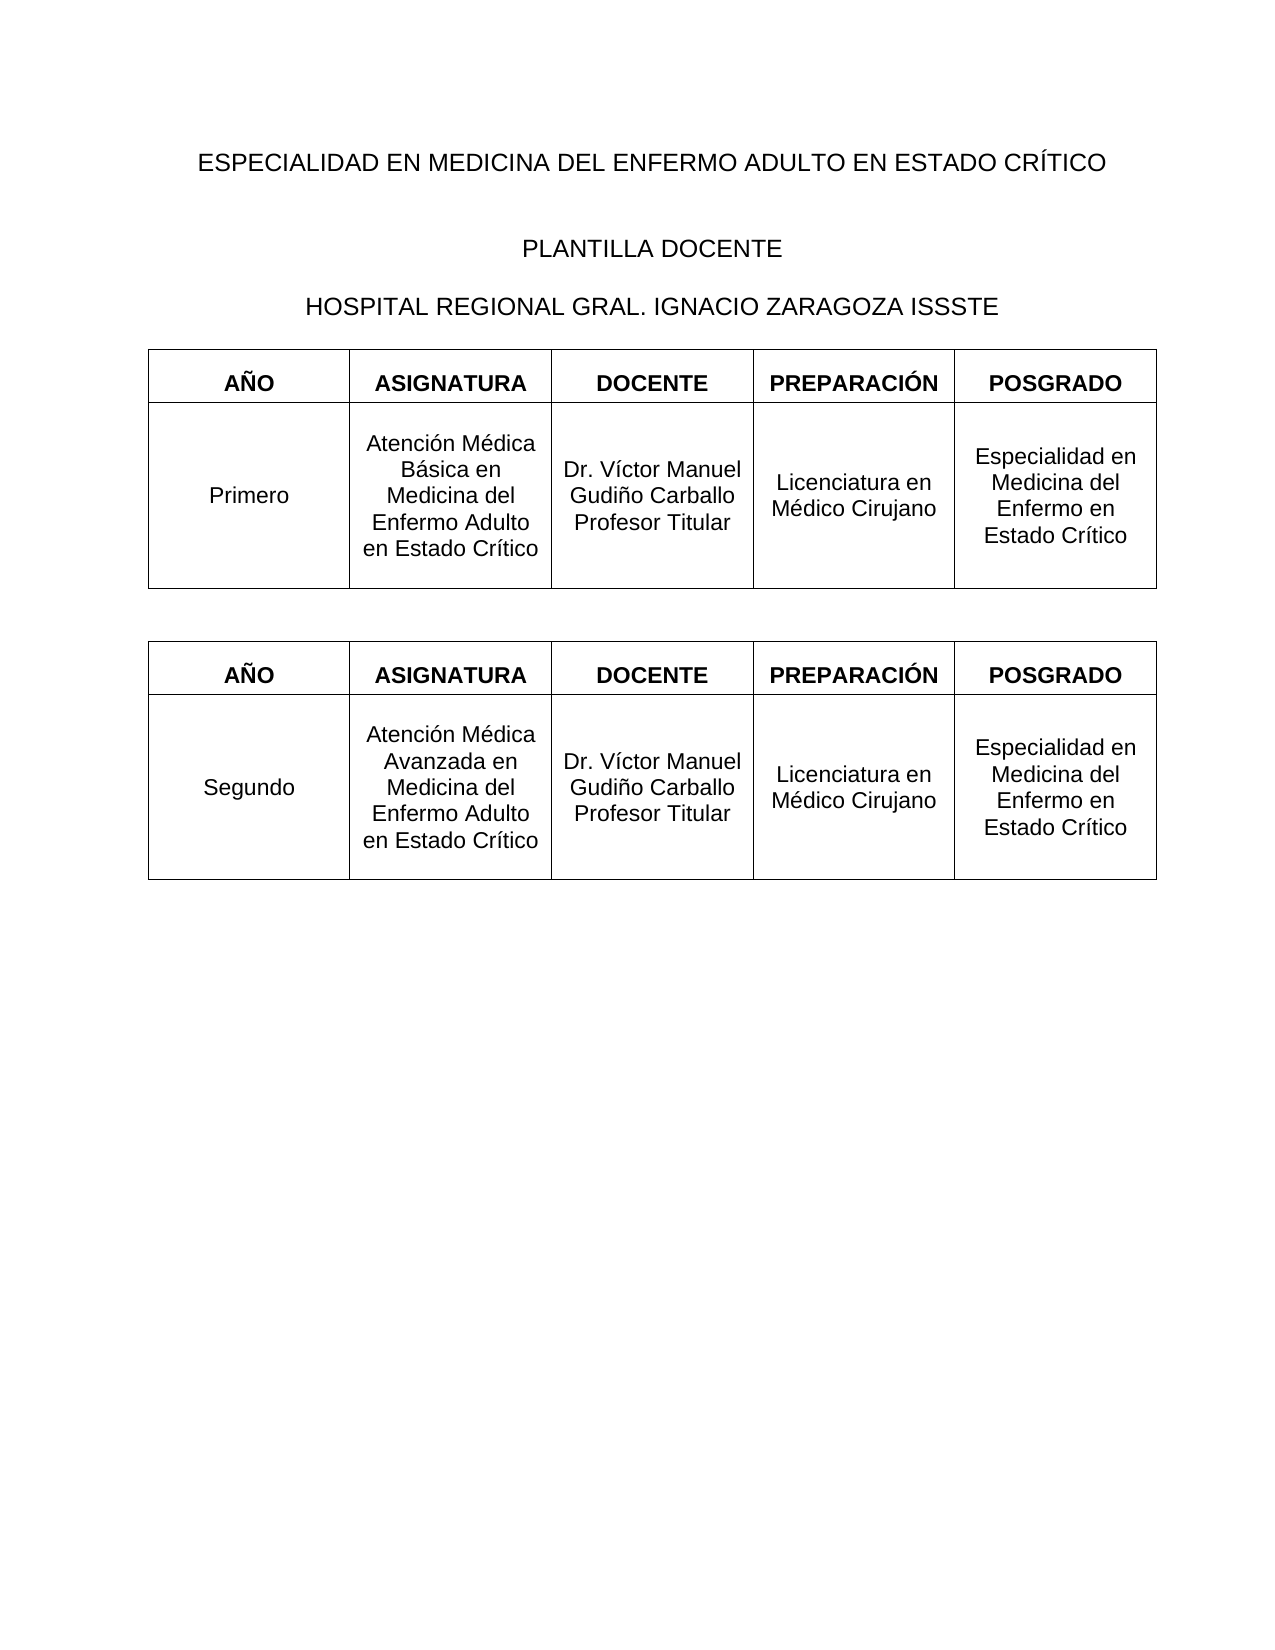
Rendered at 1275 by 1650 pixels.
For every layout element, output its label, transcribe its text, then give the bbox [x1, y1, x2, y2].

table_header POSGRADO [955, 350, 1156, 402]
table_cell Dr. Víctor Manuel Gudiño Carballo Profesor Titular [552, 403, 753, 588]
table_header POSGRADO [955, 642, 1156, 694]
table_cell Atención Médica Básica en Medicina del Enfermo Adulto en Estado Crítico [350, 403, 551, 588]
table_header PREPARACIÓN [754, 642, 954, 694]
table_cell Licenciatura en Médico Cirujano [754, 695, 954, 879]
table_cell Especialidad en Medicina del Enfermo en Estado Crítico [955, 695, 1156, 879]
table_cell Licenciatura en Médico Cirujano [754, 403, 954, 588]
table_cell Segundo [149, 695, 349, 879]
table_header PREPARACIÓN [754, 350, 954, 402]
table_cell Primero [149, 403, 349, 588]
table_header DOCENTE [552, 350, 753, 402]
table_header ASIGNATURA [350, 350, 551, 402]
table_header AÑO [149, 642, 349, 694]
text HOSPITAL REGIONAL GRAL. IGNACIO ZARAGOZA ISSSTE [148, 291, 1157, 320]
text PLANTILLA DOCENTE [148, 234, 1157, 263]
table_header AÑO [149, 350, 349, 402]
table_header DOCENTE [552, 642, 753, 694]
table_cell Especialidad en Medicina del Enfermo en Estado Crítico [955, 403, 1156, 588]
table_cell Dr. Víctor Manuel Gudiño Carballo Profesor Titular [552, 695, 753, 879]
table_cell Atención Médica Avanzada en Medicina del Enfermo Adulto en Estado Crítico [350, 695, 551, 879]
table_header ASIGNATURA [350, 642, 551, 694]
text ESPECIALIDAD EN MEDICINA DEL ENFERMO ADULTO EN ESTADO CRÍTICO [148, 148, 1157, 176]
